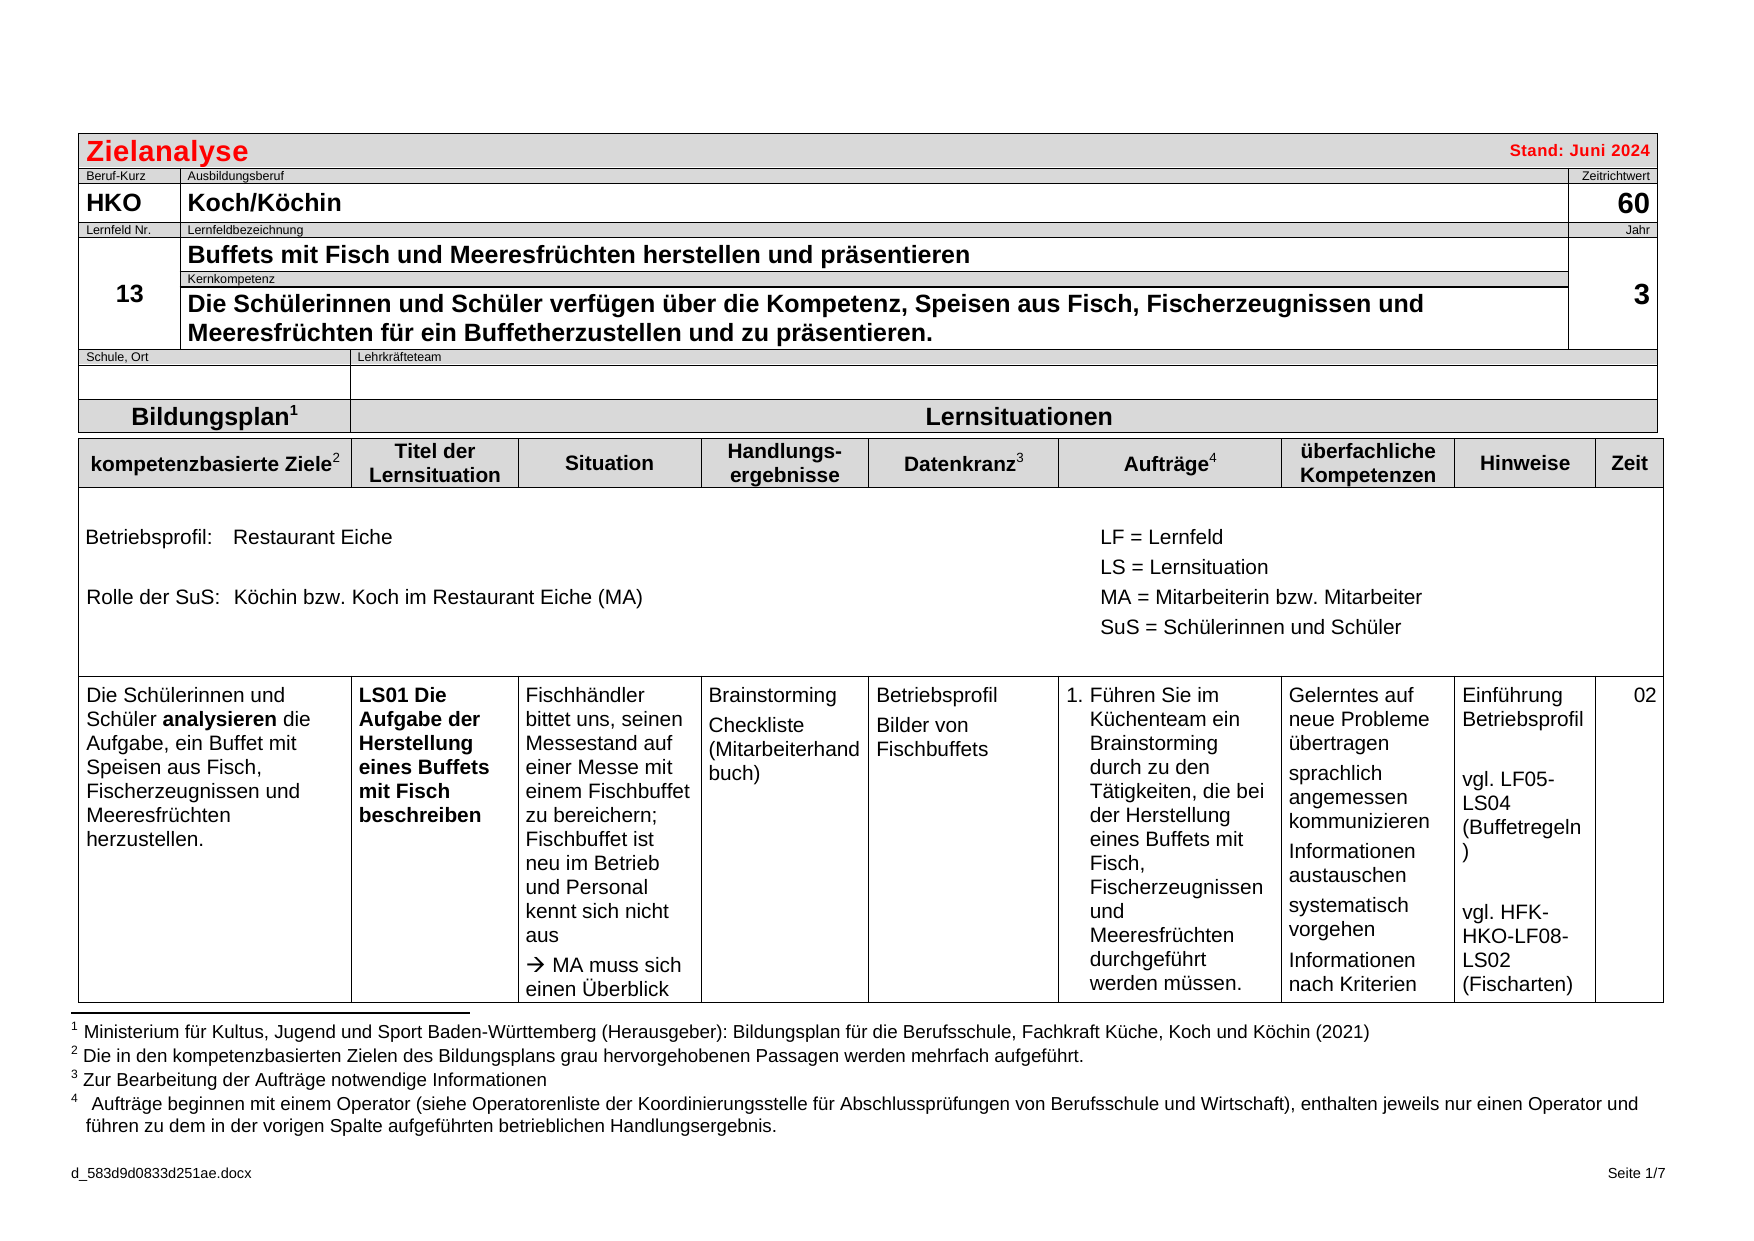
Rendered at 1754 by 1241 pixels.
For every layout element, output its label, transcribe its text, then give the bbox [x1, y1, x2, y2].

table_cell Kernkompetenz [181, 272, 1568, 286]
table_cell [351, 366, 1657, 398]
table_header Situation [519, 439, 701, 487]
table_header Hinweise [1455, 439, 1595, 487]
table_cell 13 [79, 238, 180, 349]
table_cell Schule, Ort [79, 350, 350, 364]
table_header Stand: Juni 2024 [350, 134, 1657, 167]
table_cell Lehrkräfteteam [351, 350, 1657, 364]
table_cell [1282, 677, 1454, 1002]
table_cell 60 [1569, 184, 1657, 222]
table_cell LF = Lernfeld LS = Lernsituation MA = Mitarbeiterin bzw. Mitarbeiter SuS = Schülerinnen und Schüler [1075, 488, 1663, 676]
table_cell Beruf-Kurz [79, 169, 180, 183]
table_cell Koch/Köchin [181, 184, 1568, 222]
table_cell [1059, 677, 1281, 1002]
table_header Zeit [1596, 439, 1663, 487]
table_cell Bildungsplan [79, 400, 350, 432]
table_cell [1455, 677, 1595, 1002]
table_cell Lernfeld Nr. [79, 223, 180, 237]
table_cell Zeitrichtwert [1569, 169, 1657, 183]
table_cell Betriebsprofil: Restaurant Eiche Rolle der SuS: Köchin bzw. Koch im Restaurant Eiche (MA) [79, 488, 1075, 676]
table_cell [519, 677, 701, 1002]
table_cell Lernfeldbezeichnung [181, 223, 1568, 237]
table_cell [79, 677, 351, 1002]
table_header überfachliche Kompetenzen [1282, 439, 1454, 487]
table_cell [702, 677, 868, 1002]
table_cell Jahr [1569, 223, 1657, 237]
table_cell [79, 366, 350, 398]
table_cell Betriebsprofil Bilder von Fischbuffets [869, 677, 1058, 1002]
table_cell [352, 677, 518, 1002]
table_header Datenkranz [869, 439, 1058, 487]
table_header Titel der Lernsituation [352, 439, 518, 487]
table_cell 02 [1596, 677, 1663, 1002]
table_cell Buffets mit Fisch und Meeresfrüchten herstellen und präsentieren [181, 238, 1568, 271]
table_cell Lernsituationen [351, 400, 1657, 432]
table_cell Die Schülerinnen und Schüler verfügen über die Kompetenz, Speisen aus Fisch, Fischerzeugnissen und Meeresfrüchten für ein Buffetherzustellen und zu präsentieren. [181, 288, 1568, 349]
table_header Aufträge [1059, 439, 1281, 487]
table_header Handlungs- ergebnisse [702, 439, 868, 487]
table_header Zielanalyse [79, 134, 350, 167]
table_header kompetenzbasierte Ziele [79, 439, 351, 487]
table_cell 3 [1569, 238, 1657, 349]
table_cell Ausbildungsberuf [181, 169, 1568, 183]
table_cell HKO [79, 184, 180, 222]
